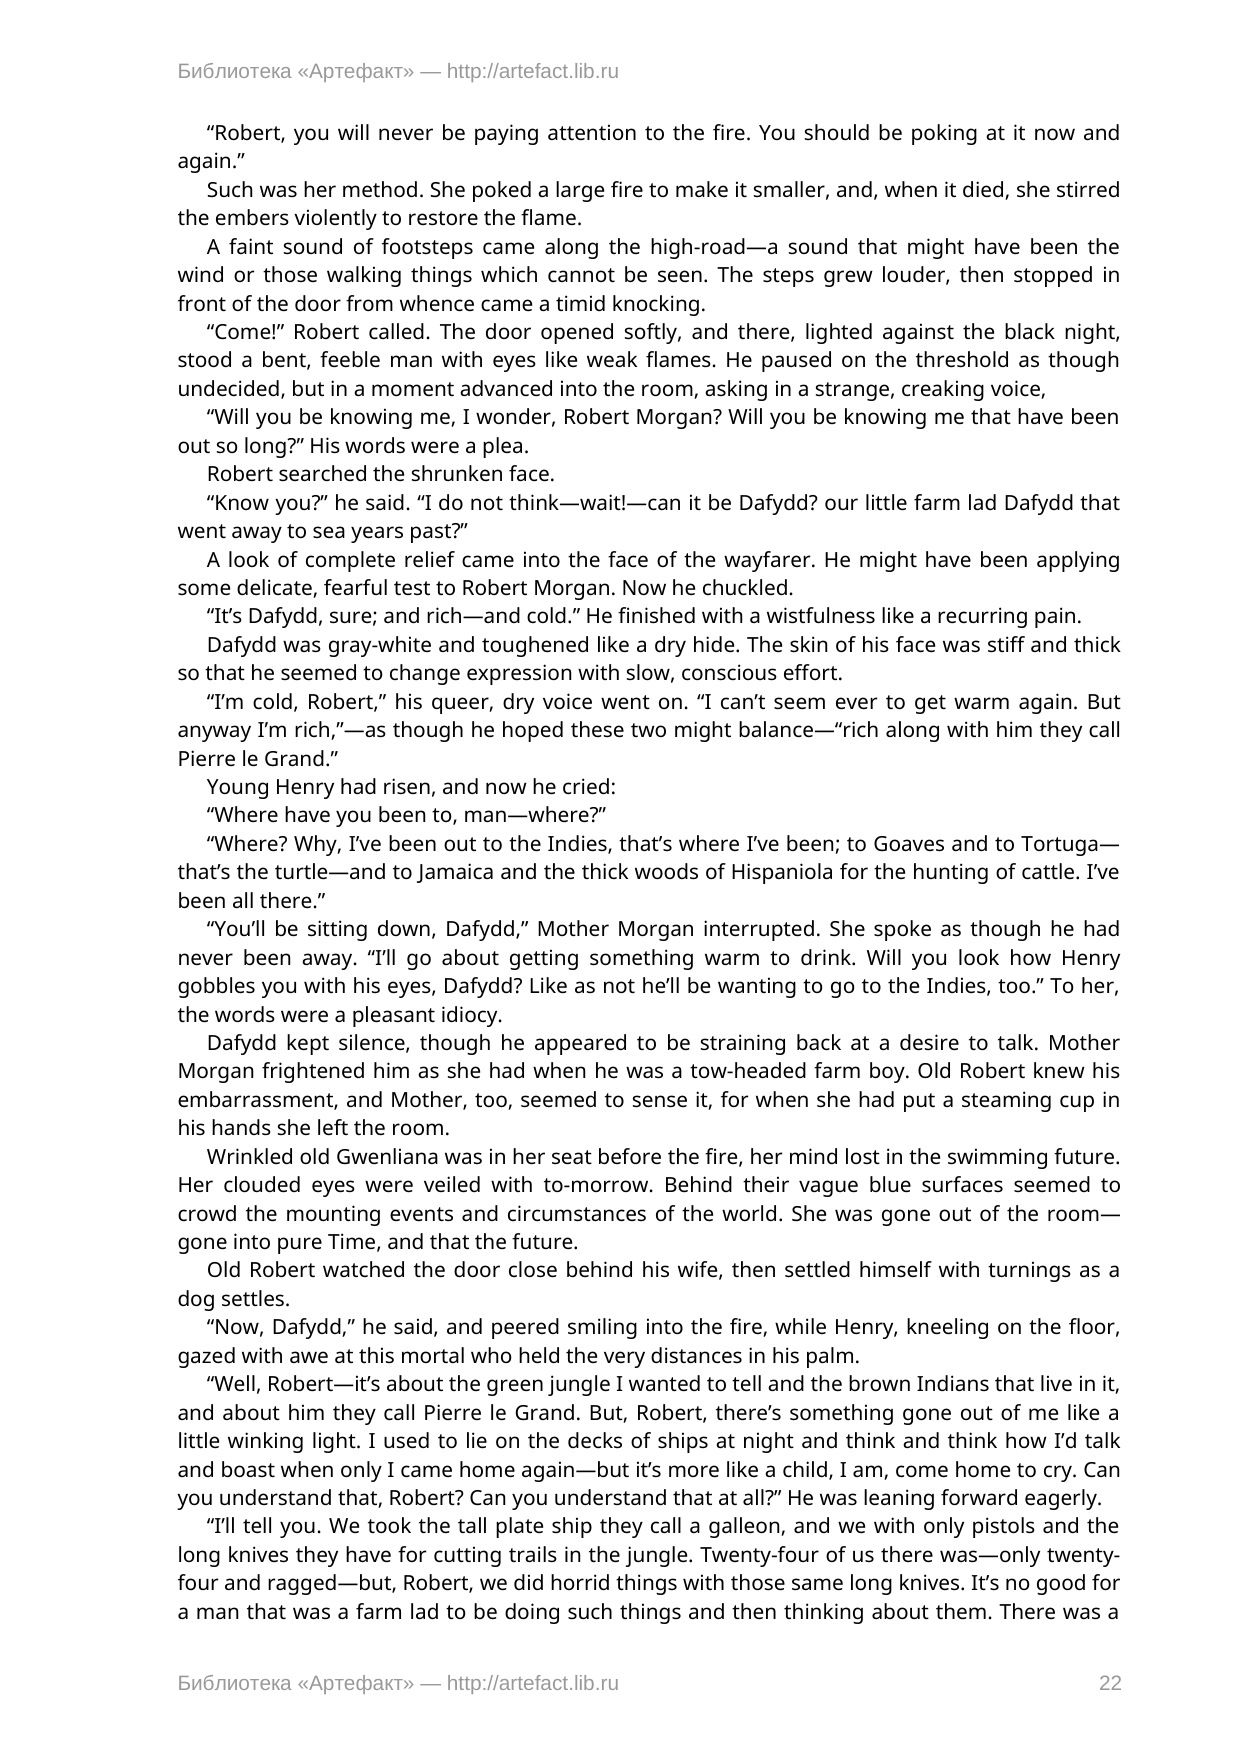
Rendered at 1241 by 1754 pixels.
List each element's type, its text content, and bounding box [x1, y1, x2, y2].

text “You’ll be sitting down, Dafydd,” Mother Morgan interrupted. She spoke as though he had never been away. “I’ll go about getting something warm to drink. Will you look how Henry gobbles you with his eyes, Dafydd? Like as not he’ll be wanting to go to the Indies, too.” To her, the words were a pleasant idiocy. [177, 914, 1122, 1028]
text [177, 1512, 1122, 1625]
text “Where have you been to, man—where?” [177, 801, 1122, 829]
text “Will you be knowing me, I wonder, Robert Morgan? Will you be knowing me that have been out so long?” His words were a plea. [177, 402, 1122, 459]
text “Well, Robert—it’s about the green jungle I wanted to tell and the brown Indians that live in it, and about him they call Pierre le Grand. But, Robert, there’s something gone out of me like a little winking light. I used to lie on the decks of ships at night and think and think how I’d talk and boast when only I came home again—but it’s more like a child, I am, come home to cry. Can you understand that, Robert? Can you understand that at all?” He was leaning forward eagerly. [177, 1369, 1122, 1512]
text “Come!” Robert called. The door opened softly, and there, lighted against the black night, stood a bent, feeble man with eyes like weak flames. He paused on the threshold as though undecided, but in a moment advanced into the room, asking in a strange, creaking voice, [177, 317, 1122, 402]
text Such was her method. She poked a large fire to make it smaller, and, when it died, she stirred the embers violently to restore the flame. [177, 175, 1122, 232]
text “Robert, you will never be paying attention to the fire. You should be poking at it now and again.” [177, 118, 1122, 175]
text “It’s Dafydd, sure; and rich—and cold.” He finished with a wistfulness like a recurring pain. [177, 602, 1122, 630]
text Dafydd was gray-white and toughened like a dry hide. The skin of his face was stiff and thick so that he seemed to change expression with slow, conscious effort. [177, 630, 1122, 687]
text Robert searched the shrunken face. [177, 459, 1122, 488]
text A look of complete relief came into the face of the wayfarer. He might have been applying some delicate, fearful test to Robert Morgan. Now he chuckled. [177, 545, 1122, 602]
text “I’m cold, Robert,” his queer, dry voice went on. “I can’t seem ever to get warm again. But anyway I’m rich,”—as though he hoped these two might balance—“rich along with him they call Pierre le Grand.” [177, 687, 1122, 772]
text Young Henry had risen, and now he cried: [177, 772, 1122, 801]
text Old Robert watched the door close behind his wife, then settled himself with turnings as a dog settles. [177, 1256, 1122, 1312]
text Dafydd kept silence, though he appeared to be straining back at a desire to talk. Mother Morgan frightened him as she had when he was a tow-headed farm boy. Old Robert knew his embarrassment, and Mother, too, seemed to sense it, for when she had put a steaming cup in his hands she left the room. [177, 1028, 1122, 1142]
text A faint sound of footsteps came along the high-road—a sound that might have been the wind or those walking things which cannot be seen. The steps grew louder, then stopped in front of the door from whence came a timid knocking. [177, 232, 1122, 317]
text “Where? Why, I’ve been out to the Indies, that’s where I’ve been; to Goaves and to Tortuga—that’s the turtle—and to Jamaica and the thick woods of Hispaniola for the hunting of cattle. I’ve been all there.” [177, 829, 1122, 914]
text Wrinkled old Gwenliana was in her seat before the fire, her mind lost in the swimming future. Her clouded eyes were veiled with to-morrow. Behind their vague blue surfaces seemed to crowd the mounting events and circumstances of the world. She was gone out of the room—gone into pure Time, and that the future. [177, 1142, 1122, 1256]
text “Know you?” he said. “I do not think—wait!—can it be Dafydd? our little farm lad Dafydd that went away to sea years past?” [177, 488, 1122, 545]
text “Now, Dafydd,” he said, and peered smiling into the fire, while Henry, kneeling on the floor, gazed with awe at this mortal who held the very distances in his palm. [177, 1312, 1122, 1369]
